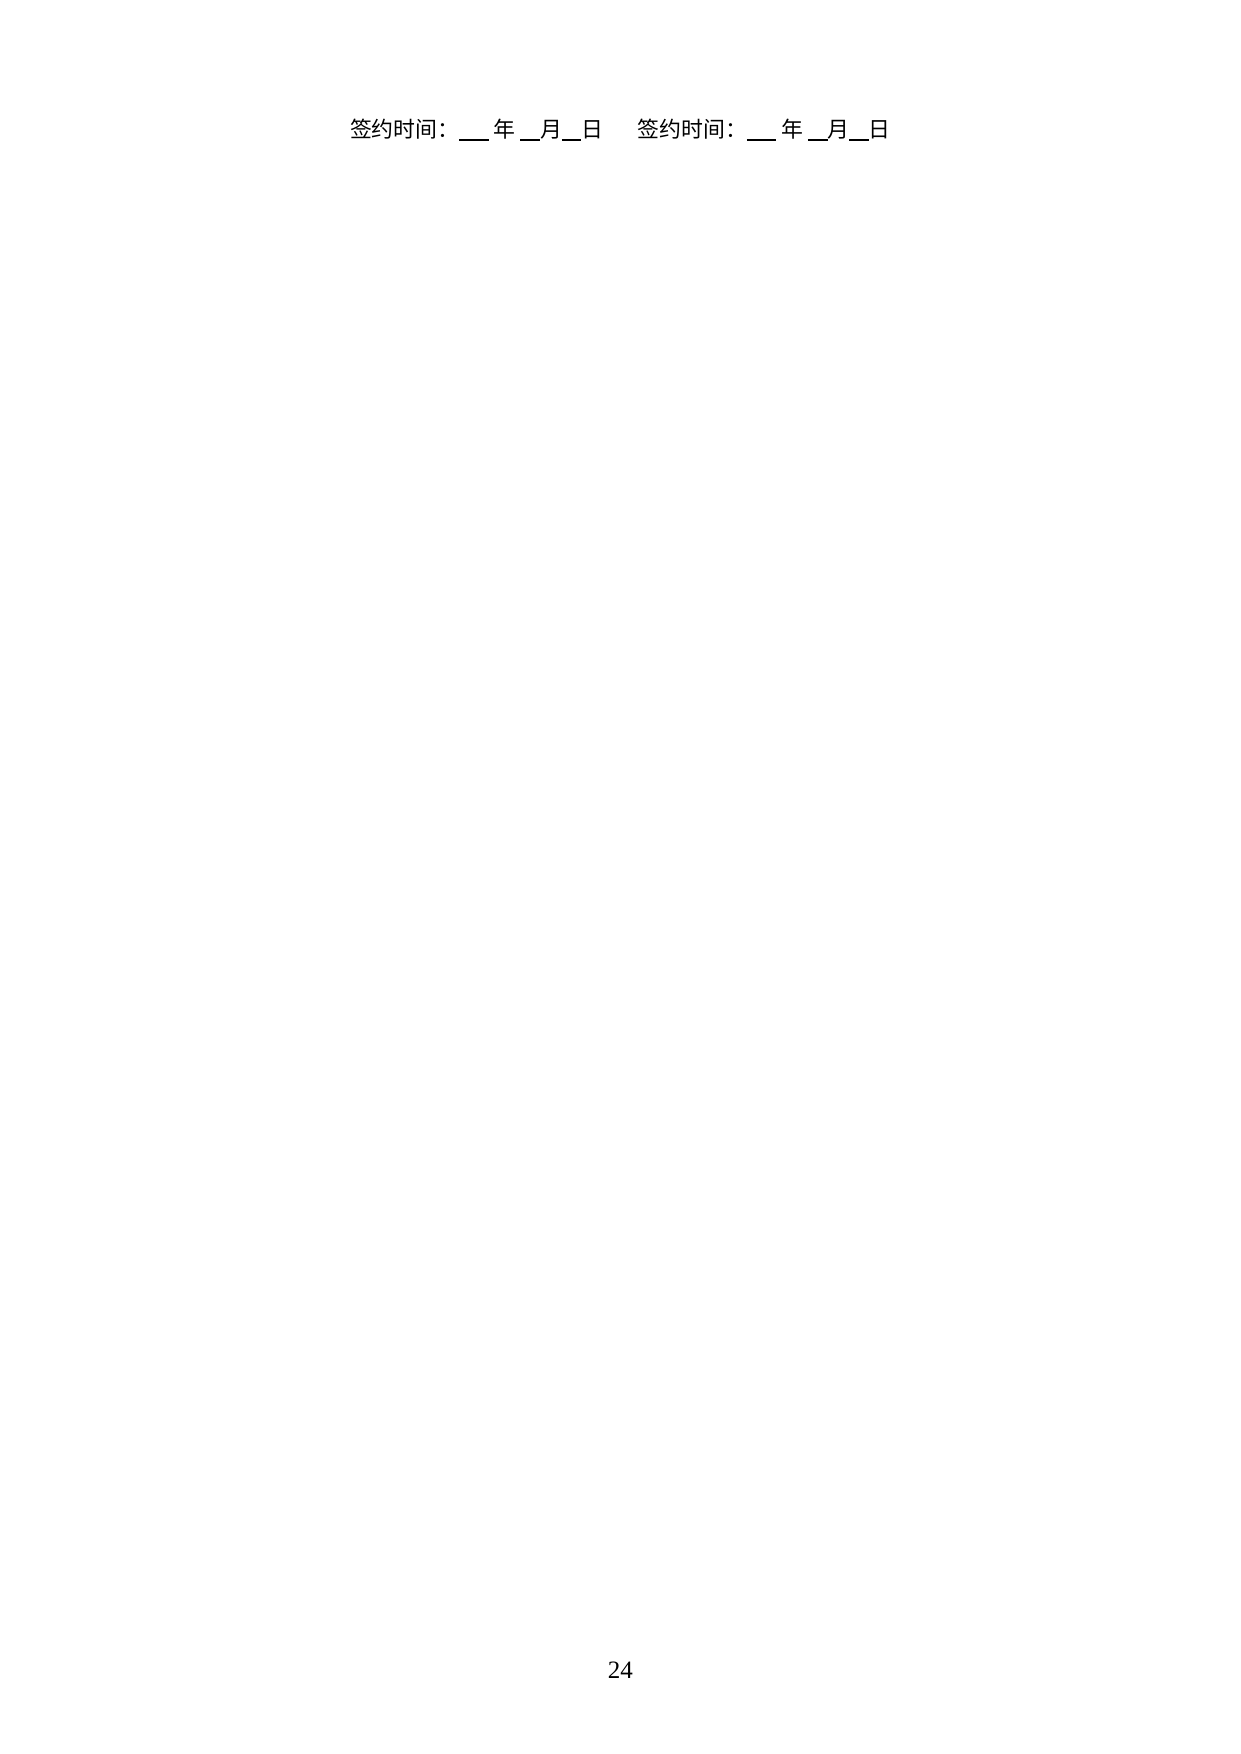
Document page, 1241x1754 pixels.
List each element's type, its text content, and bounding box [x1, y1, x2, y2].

text 签约时间： 年 月 日 签约时间： 年 月 日 [148, 108, 1092, 148]
